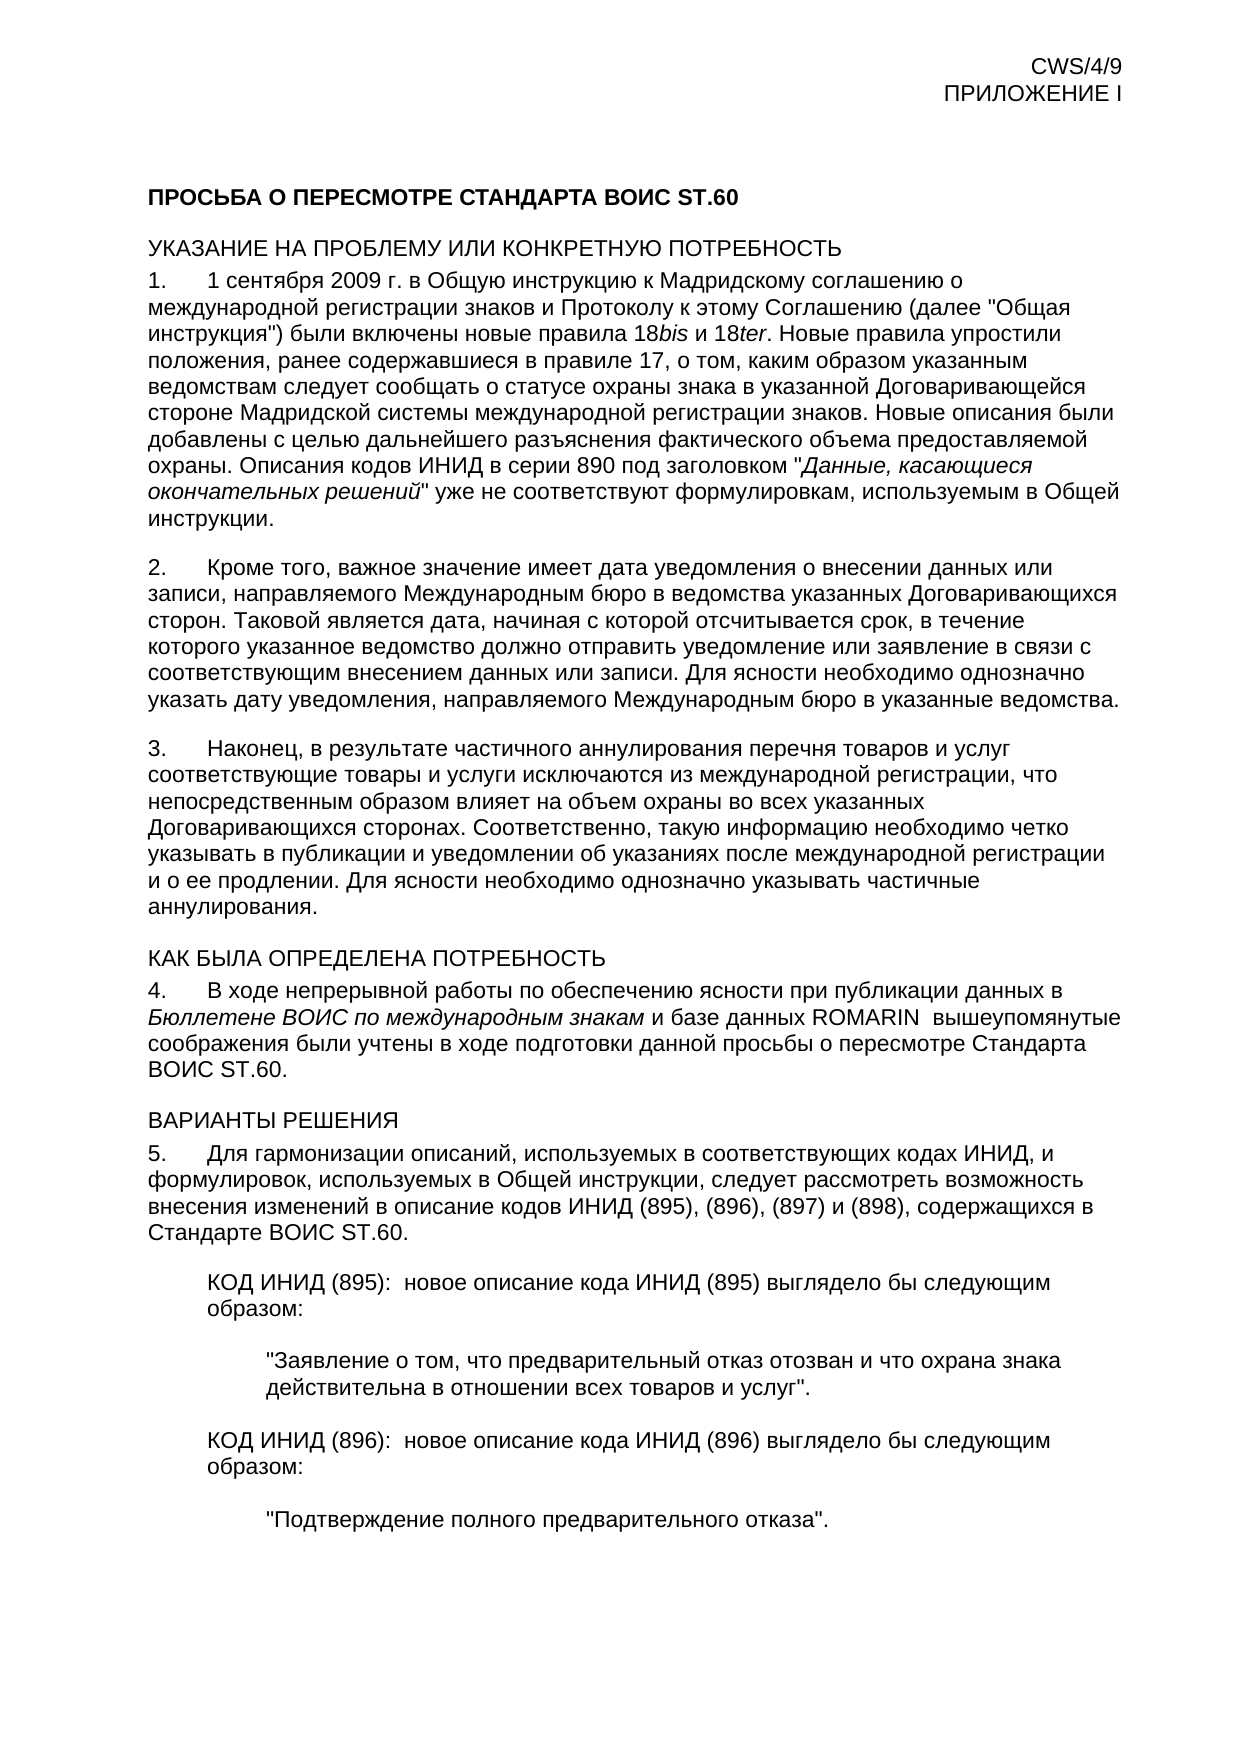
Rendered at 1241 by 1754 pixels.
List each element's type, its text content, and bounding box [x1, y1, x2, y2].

subtitle УКАЗАНИЕ НА ПРОБЛЕМУ ИЛИ КОНКРЕТНУЮ ПОТРЕБНОСТЬ [148, 235, 1122, 261]
subtitle ПРОСЬБА О ПЕРЕСМОТРЕ СТАНДАРТА ВОИС ST.60 [148, 183, 1122, 210]
text "Подтверждение полного предварительного отказа". [266, 1506, 1122, 1532]
list Кроме того, важное значение имеет дата уведомления о внесении данных или записи, направляемого Международным бюро в ведомства указанных Договаривающихся сторон. Таковой является дата, начиная с которой отсчитывается срок, в течение которого указанное ведомство должно отправить уведомление или заявление в связи с соответствующим внесением данных или записи. Для ясности необходимо однозначно указать дату уведомления, направляемого Международным бюро в указанные ведомства. [148, 554, 1122, 712]
list Наконец, в результате частичного аннулирования перечня товаров и услуг соответствующие товары и услуги исключаются из международной регистрации, что непосредственным образом влияет на объем охраны во всех указанных Договаривающихся сторонах. Соответственно, такую информацию необходимо четко указывать в публикации и уведомлении об указаниях после международной регистрации и о ее продлении. Для ясности необходимо однозначно указывать частичные аннулирования. [148, 735, 1122, 919]
subtitle ВАРИАНТЫ РЕШЕНИЯ [148, 1107, 1122, 1134]
subtitle КАК БЫЛА ОПРЕДЕЛЕНА ПОТРЕБНОСТЬ [148, 944, 1122, 971]
text КОД ИНИД (895): новое описание кода ИНИД (895) выглядело бы следующим образом: [207, 1268, 1122, 1321]
list В ходе непрерывной работы по обеспечению ясности при публикации данных в Бюллетене ВОИС по международным знакам и базе данных ROMARIN вышеупомянутые соображения были учтены в ходе подготовки данной просьбы о пересмотре Стандарта ВОИС ST.60. [148, 977, 1122, 1082]
list Для гармонизации описаний, используемых в соответствующих кодах ИНИД, и формулировок, используемых в Общей инструкции, следует рассмотреть возможность внесения изменений в описание кодов ИНИД (895), (896), (897) и (898), содержащихся в Стандарте ВОИС ST.60. [148, 1140, 1122, 1246]
text КОД ИНИД (896): новое описание кода ИНИД (896) выглядело бы следующим образом: [207, 1427, 1122, 1479]
list 1 сентября . в Общую инструкцию к Мадридскому соглашению о международной регистрации знаков и Протоколу к этому Соглашению (далее "Общая инструкция") были включены новые правила 18bis и 18ter. Новые правила упростили положения, ранее содержавшиеся в правиле 17, о том, каким образом указанным ведомствам следует сообщать о статусе охраны знака в указанной Договаривающейся стороне Мадридской системы международной регистрации знаков. Новые описания были добавлены с целью дальнейшего разъяснения фактического объема предоставляемой охраны. Описания кодов ИНИД в серии 890 под заголовком "Данные, касающиеся окончательных решений" уже не соответствуют формулировкам, используемым в Общей инструкции. [148, 267, 1122, 531]
text "Заявление о том, что предварительный отказ отозван и что охрана знака действительна в отношении всех товаров и услуг". [266, 1347, 1122, 1400]
